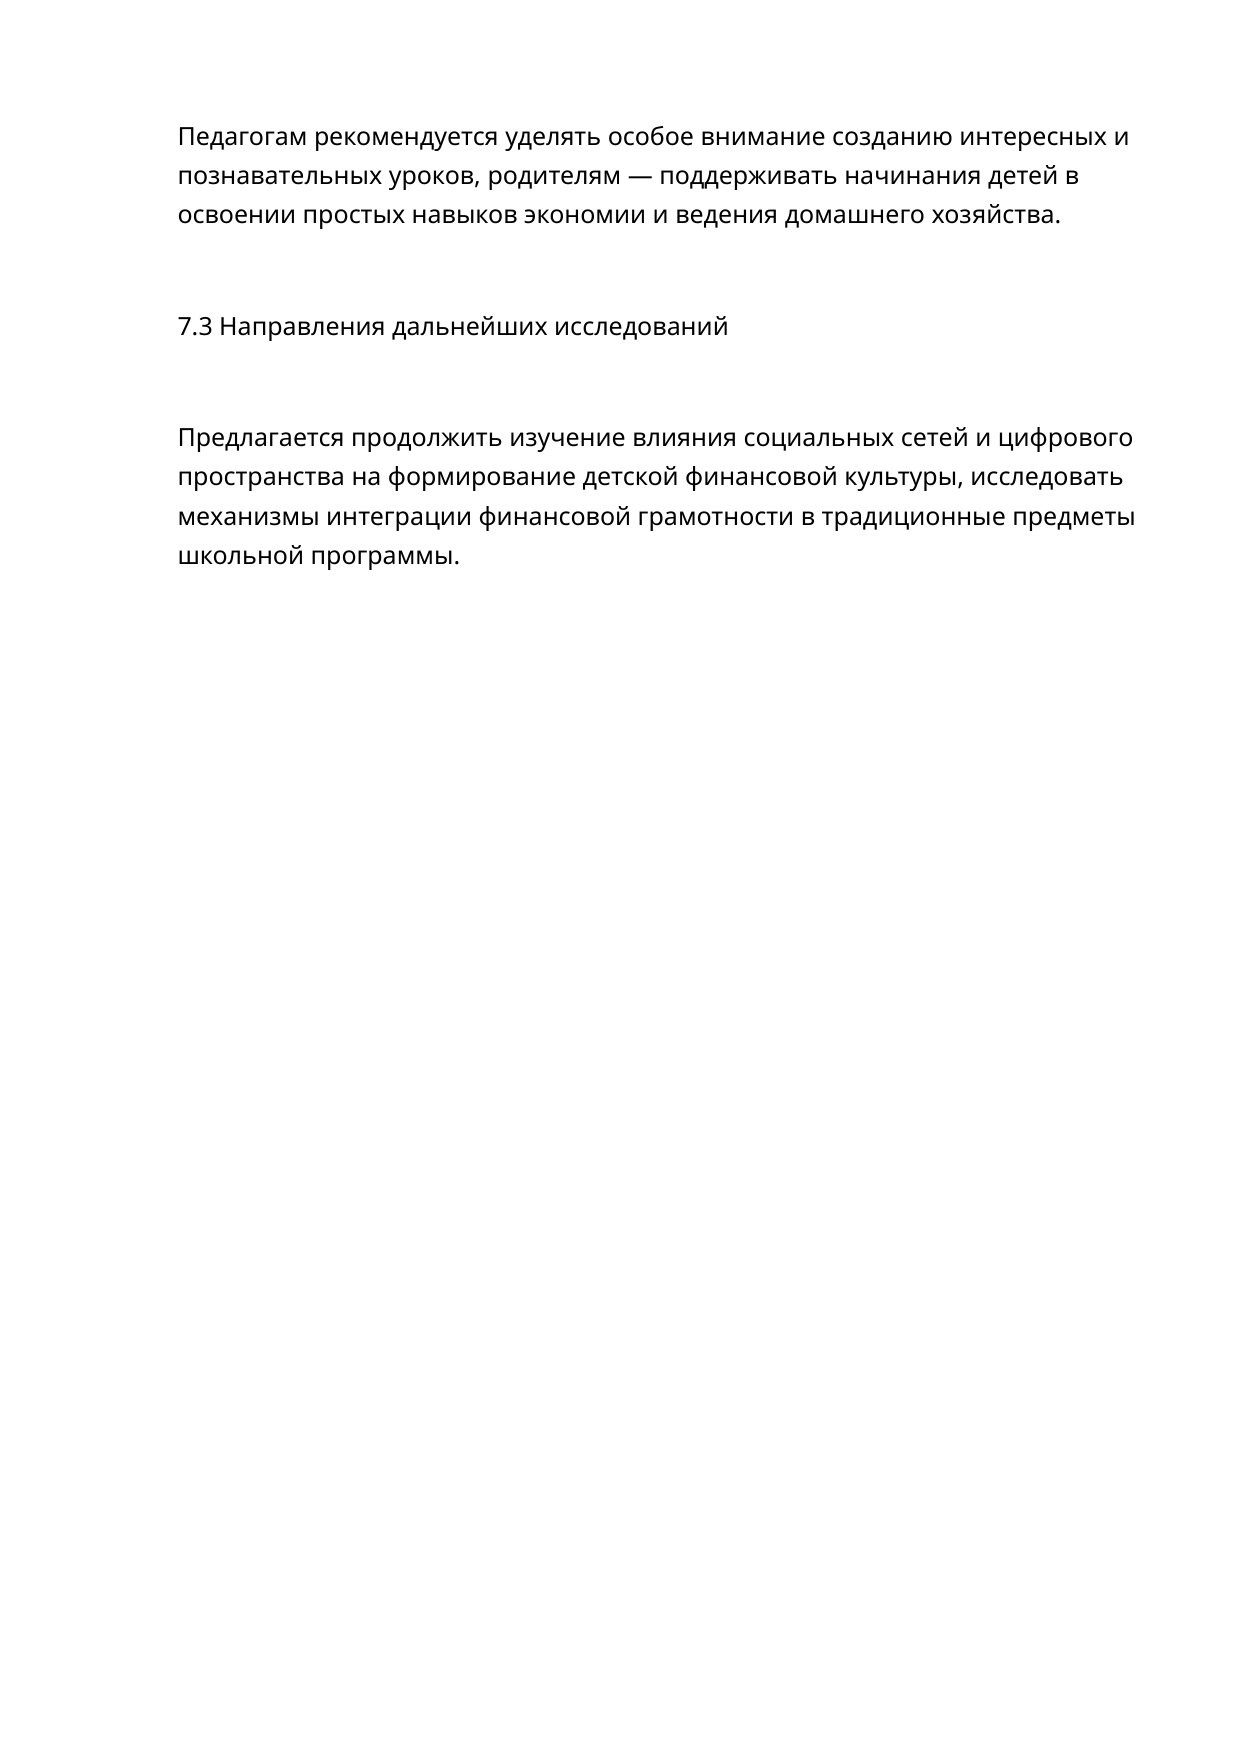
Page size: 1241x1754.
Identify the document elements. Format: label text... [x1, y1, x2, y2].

text Педагогам рекомендуется уделять особое внимание созданию интересных и познавательных уроков, родителям — поддерживать начинания детей в освоении простых навыков экономии и ведения домашнего хозяйства. [177, 118, 1152, 231]
text Предлагается продолжить изучение влияния социальных сетей и цифрового пространства на формирование детской финансовой культуры, исследовать механизмы интеграции финансовой грамотности в традиционные предметы школьной программы. [177, 420, 1152, 571]
text 7.3 Направления дальнейших исследований [177, 308, 1152, 342]
